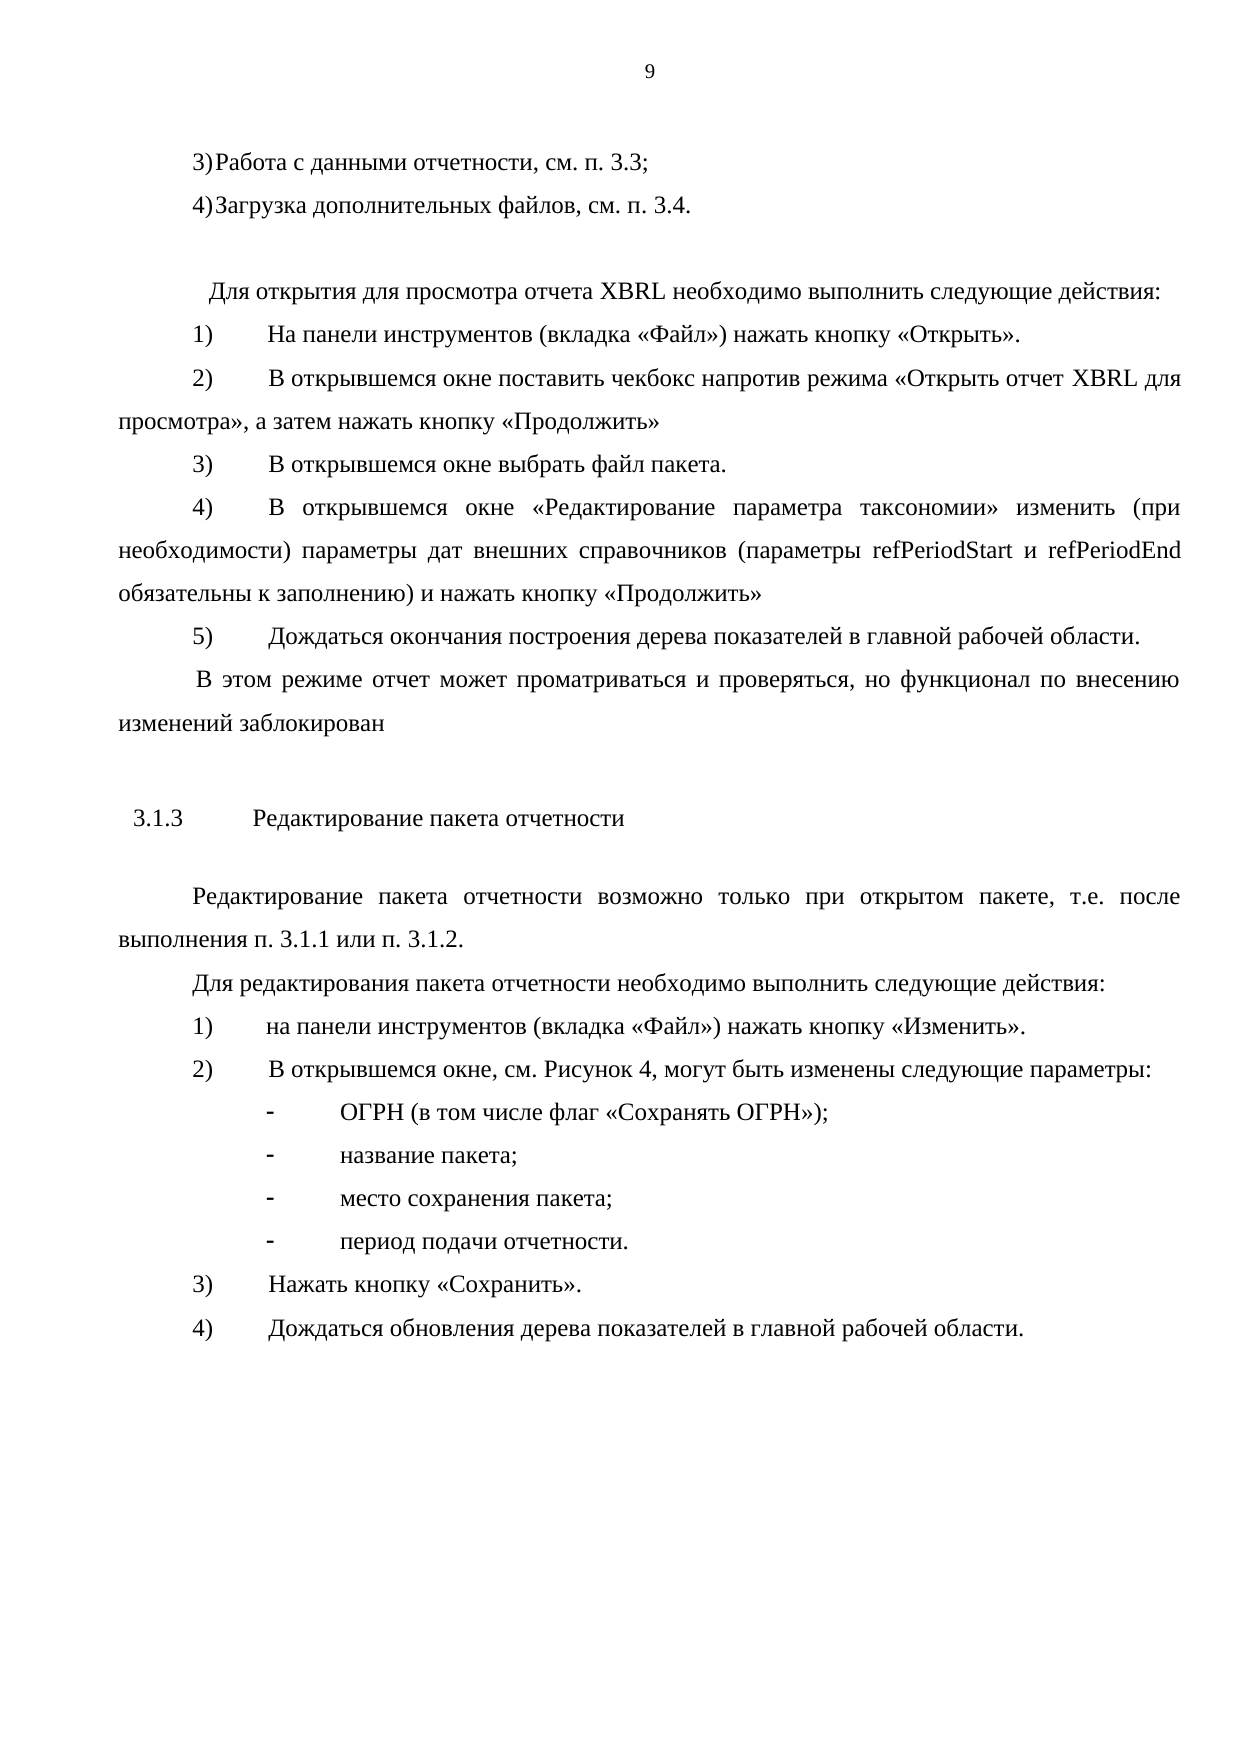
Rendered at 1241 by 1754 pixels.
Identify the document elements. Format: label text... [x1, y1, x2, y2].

text Редактирование пакета отчетности возможно только при открытом пакете, т.е. после выполнения п. 3.1.1 или п. 3.1.2. [118, 881, 1181, 953]
list место сохранения пакета; [266, 1183, 1181, 1212]
list В открывшемся окне «Редактирование параметра таксономии» изменить (при необходимости) параметры дат внешних справочников (параметры refPeriodStart и refPeriodEnd обязательны к заполнению) и нажать кнопку «Продолжить» [118, 492, 1181, 607]
text В этом режиме отчет может проматриваться и проверяться, но функционал по внесению изменений заблокирован [118, 664, 1181, 736]
list Работа с данными отчетности, см. п. 3.3; [192, 147, 1181, 176]
list на панели инструментов (вкладка «Файл») нажать кнопку «Изменить». [192, 1011, 1181, 1039]
list название пакета; [266, 1140, 1181, 1169]
list период подачи отчетности. [266, 1226, 1181, 1255]
list ОГРН (в том числе флаг «Сохранять ОГРН»); [266, 1097, 1181, 1126]
list Загрузка дополнительных файлов, см. п. 3.4. [192, 190, 1181, 219]
list В открывшемся окне, см. Рисунок 4, могут быть изменены следующие параметры: [118, 1054, 1181, 1083]
list В открывшемся окне выбрать файл пакета. [118, 449, 1181, 478]
list В открывшемся окне поставить чекбокс напротив режима «Открыть отчет XBRL для просмотра», а затем нажать кнопку «Продолжить» [118, 363, 1181, 434]
list Для открытия для просмотра отчета XBRL необходимо выполнить следующие действия: [177, 276, 1181, 305]
list Нажать кнопку «Сохранить». [118, 1269, 1181, 1298]
list Редактирование пакета отчетности [118, 803, 1181, 832]
list Дождаться окончания построения дерева показателей в главной рабочей области. [118, 621, 1181, 650]
text Для редактирования пакета отчетности необходимо выполнить следующие действия: [118, 968, 1181, 996]
list На панели инструментов (вкладка «Файл») нажать кнопку «Открыть». [192, 319, 1181, 348]
list Дождаться обновления дерева показателей в главной рабочей области. [118, 1313, 1181, 1341]
